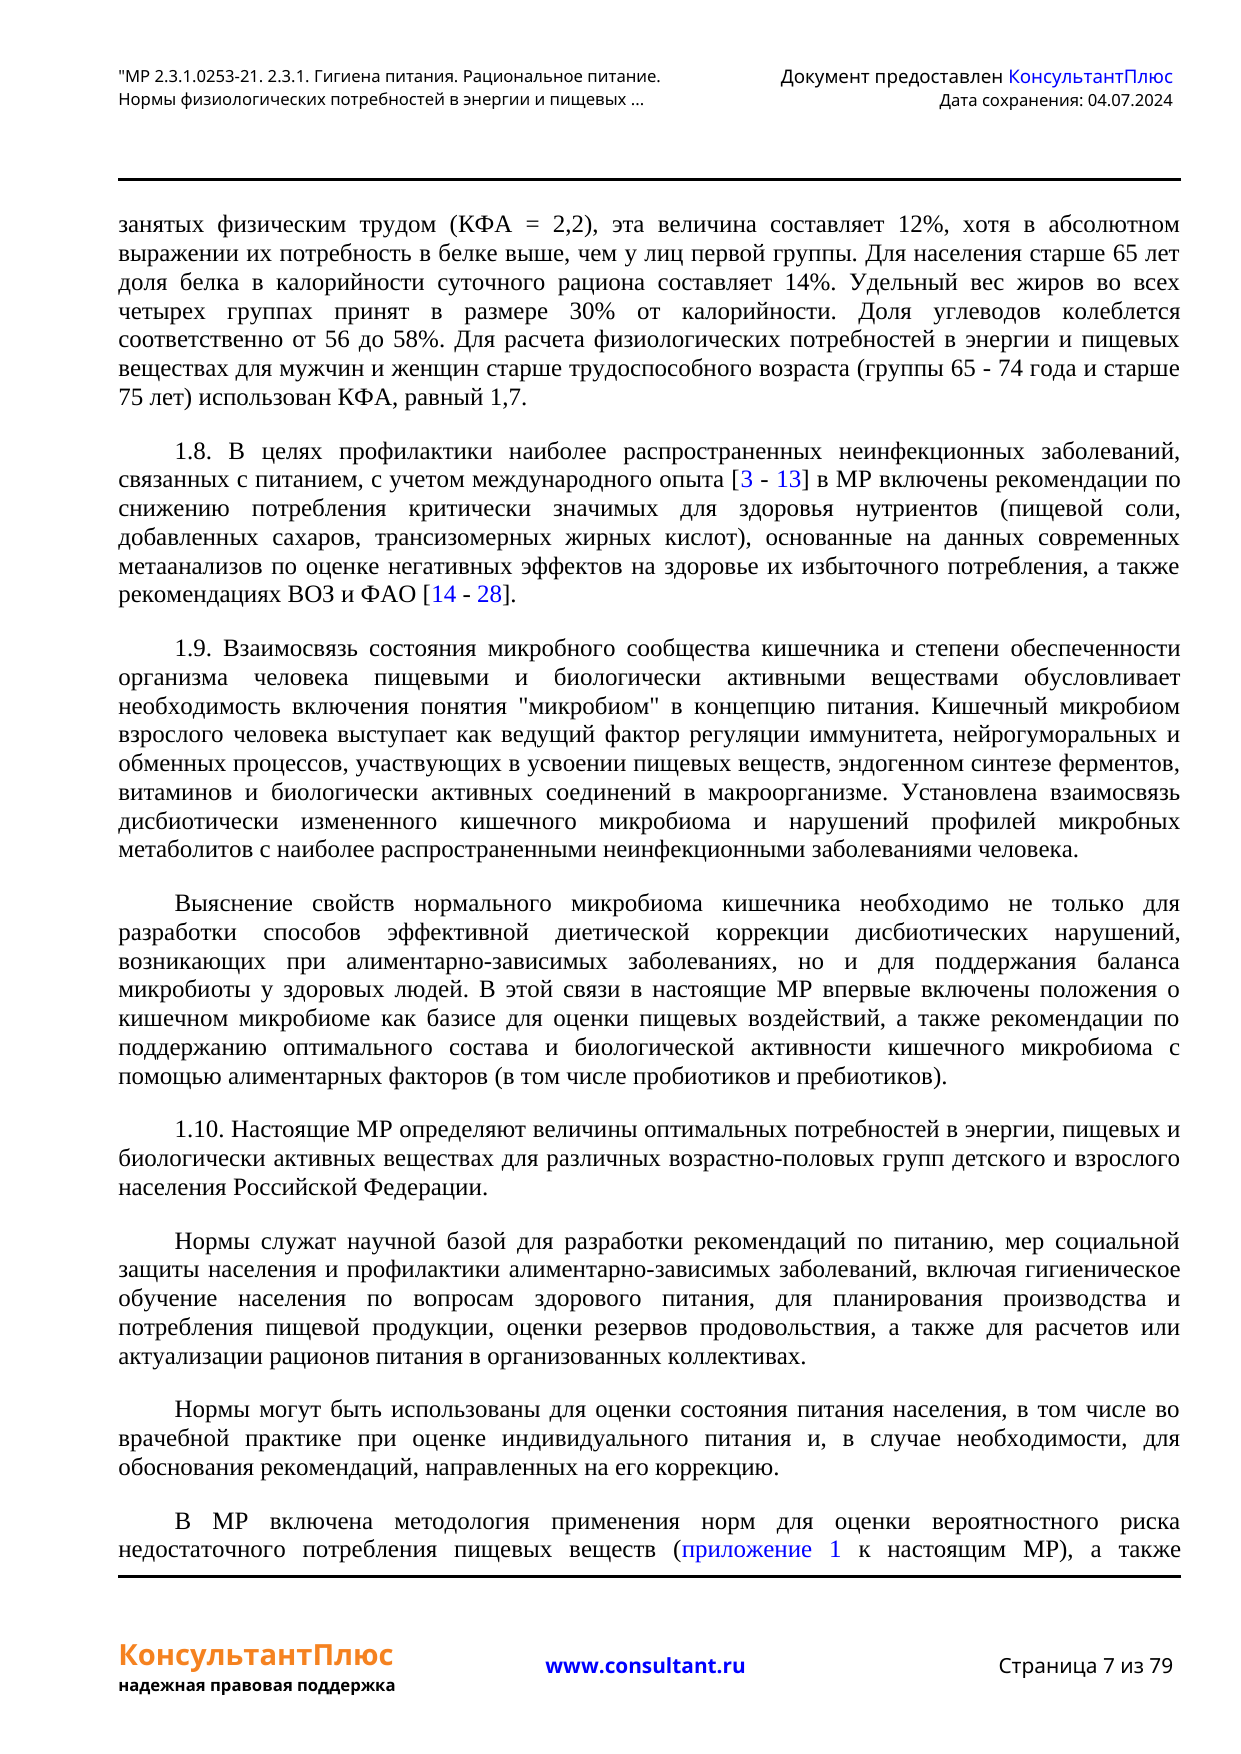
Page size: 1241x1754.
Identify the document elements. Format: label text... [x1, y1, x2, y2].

text Выяснение свойств нормального микробиома кишечника необходимо не только для разработки способов эффективной диетической коррекции дисбиотических нарушений, возникающих при алиментарно-зависимых заболеваниях, но и для поддержания баланса микробиоты у здоровых людей. В этой связи в настоящие МР впервые включены положения о кишечном микробиоме как базисе для оценки пищевых воздействий, а также рекомендации по поддержанию оптимального состава и биологической активности кишечного микробиома с помощью алиментарных факторов (в том числе пробиотиков и пребиотиков). [118, 888, 1181, 1089]
text Нормы могут быть использованы для оценки состояния питания населения, в том числе во врачебной практике при оценке индивидуального питания и, в случае необходимости, для обоснования рекомендаций, направленных на его коррекцию. [118, 1394, 1181, 1481]
text 1.8. В целях профилактики наиболее распространенных неинфекционных заболеваний, связанных с питанием, с учетом международного опыта [3 - 13] в МР включены рекомендации по снижению потребления критически значимых для здоровья нутриентов (пищевой соли, добавленных сахаров, трансизомерных жирных кислот), основанные на данных современных метаанализов по оценке негативных эффектов на здоровье их избыточного потребления, а также рекомендациях ВОЗ и ФАО [14 - 28]. [118, 436, 1181, 608]
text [118, 1506, 1181, 1563]
text 1.9. Взаимосвязь состояния микробного сообщества кишечника и степени обеспеченности организма человека пищевыми и биологически активными веществами обусловливает необходимость включения понятия "микробиом" в концепцию питания. Кишечный микробиом взрослого человека выступает как ведущий фактор регуляции иммунитета, нейрогуморальных и обменных процессов, участвующих в усвоении пищевых веществ, эндогенном синтезе ферментов, витаминов и биологически активных соединений в макроорганизме. Установлена взаимосвязь дисбиотически измененного кишечного микробиома и нарушений профилей микробных метаболитов с наиболее распространенными неинфекционными заболеваниями человека. [118, 633, 1181, 863]
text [118, 209, 1181, 411]
text 1.10. Настоящие МР определяют величины оптимальных потребностей в энергии, пищевых и биологически активных веществах для различных возрастно-половых групп детского и взрослого населения Российской Федерации. [118, 1114, 1181, 1201]
text Нормы служат научной базой для разработки рекомендаций по питанию, мер социальной защиты населения и профилактики алиментарно-зависимых заболеваний, включая гигиеническое обучение населения по вопросам здорового питания, для планирования производства и потребления пищевой продукции, оценки резервов продовольствия, а также для расчетов или актуализации рационов питания в организованных коллективах. [118, 1226, 1181, 1369]
